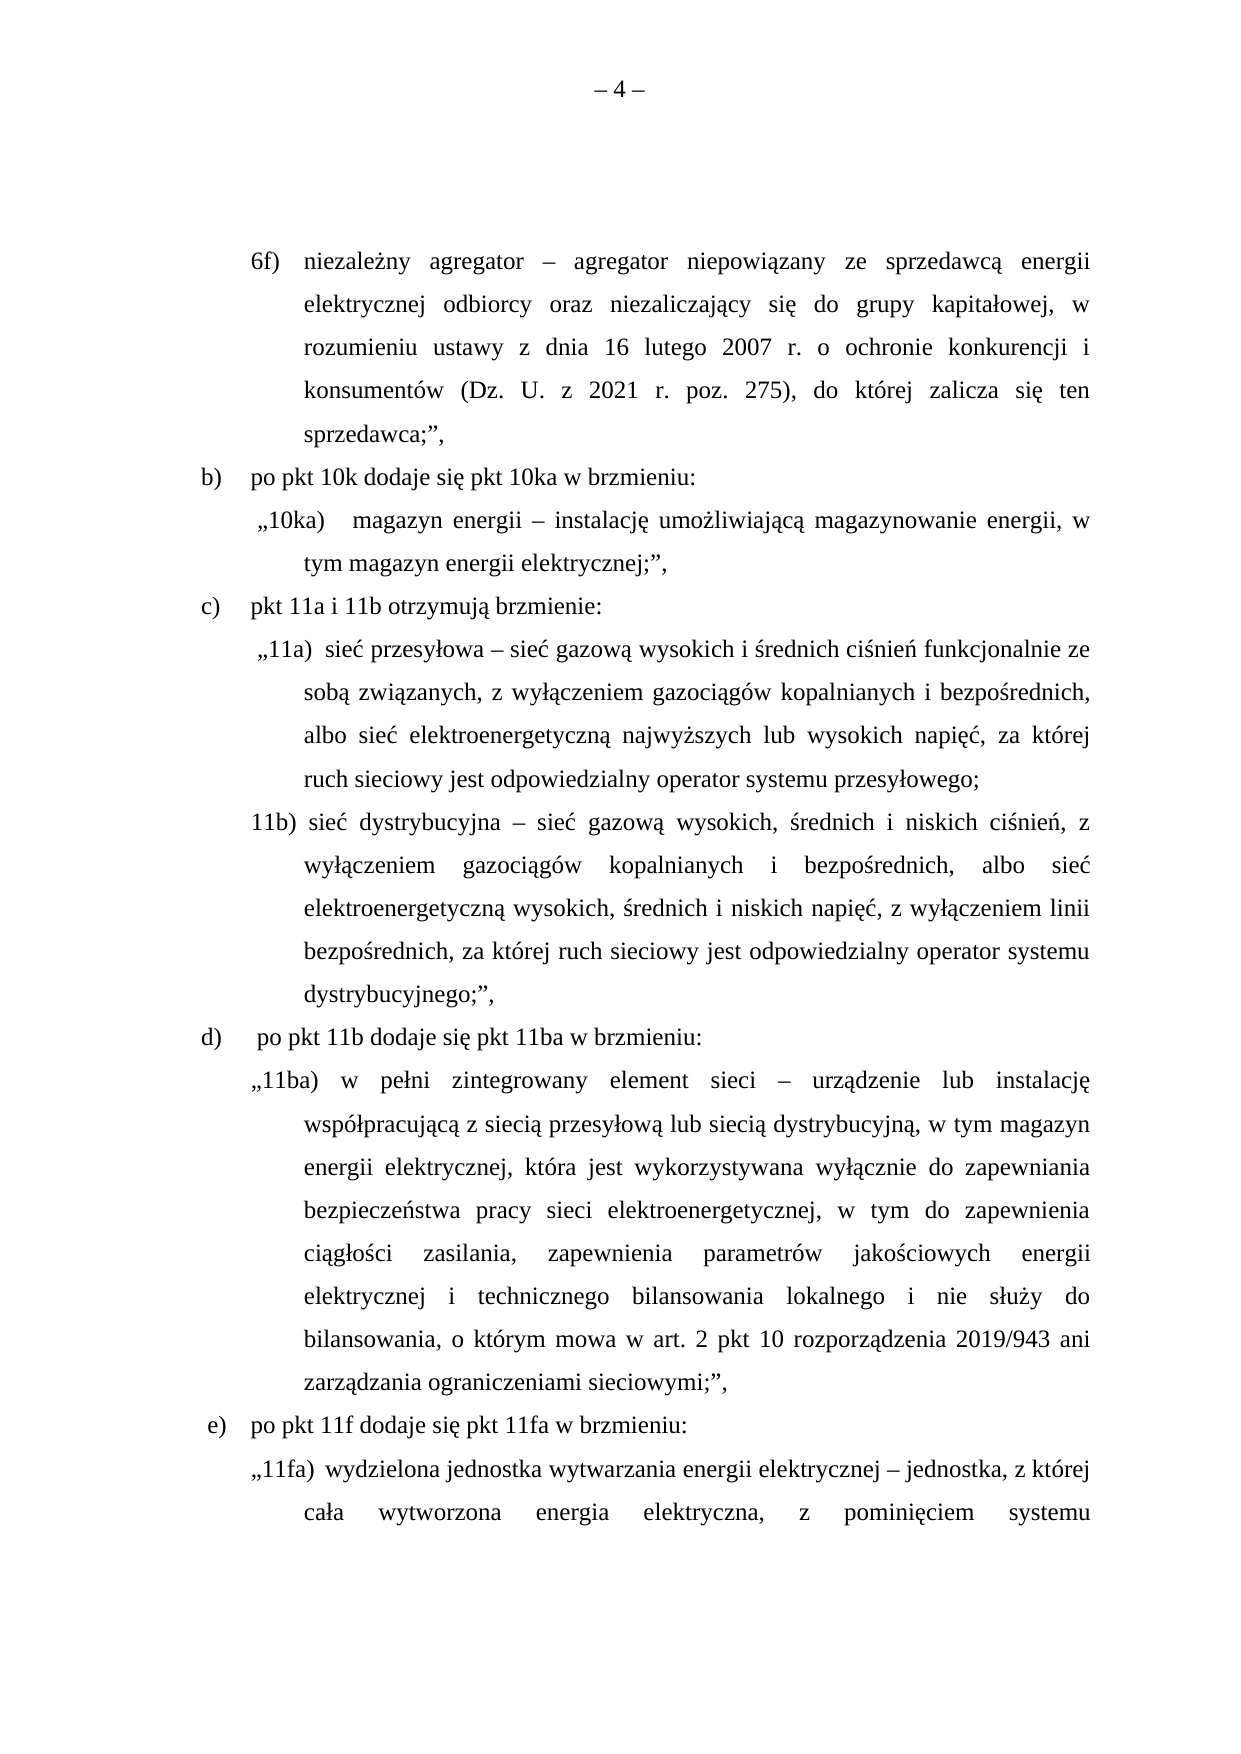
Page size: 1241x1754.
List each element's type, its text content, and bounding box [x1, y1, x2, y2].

text d) po pkt 11b dodaje się pkt 11ba w brzmieniu: [201, 1022, 1091, 1051]
text „11a) sieć przesyłowa – sieć gazową wysokich i średnich ciśnień funkcjonalnie ze sobą związanych, z wyłączeniem gazociągów kopalnianych i bezpośrednich, albo sieć elektroenergetyczną najwyższych lub wysokich napięć, za której ruch sieciowy jest odpowiedzialny operator systemu przesyłowego; [251, 634, 1091, 792]
text 6f) niezależny agregator – agregator niepowiązany ze sprzedawcą energii elektrycznej odbiorcy oraz niezaliczający się do grupy kapitałowej, w rozumieniu ustawy z dnia 16 lutego 2007 r. o ochronie konkurencji i konsumentów (Dz. U. z 2021 r. poz. 275), do której zalicza się ten sprzedawca;”, [251, 246, 1091, 447]
text c) pkt 11a i 11b otrzymują brzmienie: [201, 591, 1091, 620]
text b) po pkt 10k dodaje się pkt 10ka w brzmieniu: [201, 462, 1091, 491]
text e) po pkt 11f dodaje się pkt 11fa w brzmieniu: [201, 1411, 1091, 1439]
text „10ka) magazyn energii – instalację umożliwiającą magazynowanie energii, w tym magazyn energii elektrycznej;”, [251, 505, 1091, 577]
text 11b) sieć dystrybucyjna – sieć gazową wysokich, średnich i niskich ciśnień, z wyłączeniem gazociągów kopalnianych i bezpośrednich, albo sieć elektroenergetyczną wysokich, średnich i niskich napięć, z wyłączeniem linii bezpośrednich, za której ruch sieciowy jest odpowiedzialny operator systemu dystrybucyjnego;”, [251, 807, 1091, 1008]
text „11ba) w pełni zintegrowany element sieci – urządzenie lub instalację współpracującą z siecią przesyłową lub siecią dystrybucyjną, w tym magazyn energii elektrycznej, która jest wykorzystywana wyłącznie do zapewniania bezpieczeństwa pracy sieci elektroenergetycznej, w tym do zapewnienia ciągłości zasilania, zapewnienia parametrów jakościowych energii elektrycznej i technicznego bilansowania lokalnego i nie służy do bilansowania, o którym mowa w art. 2 pkt 10 rozporządzenia 2019/943 ani zarządzania ograniczeniami sieciowymi;”, [251, 1066, 1091, 1396]
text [251, 1454, 1091, 1526]
